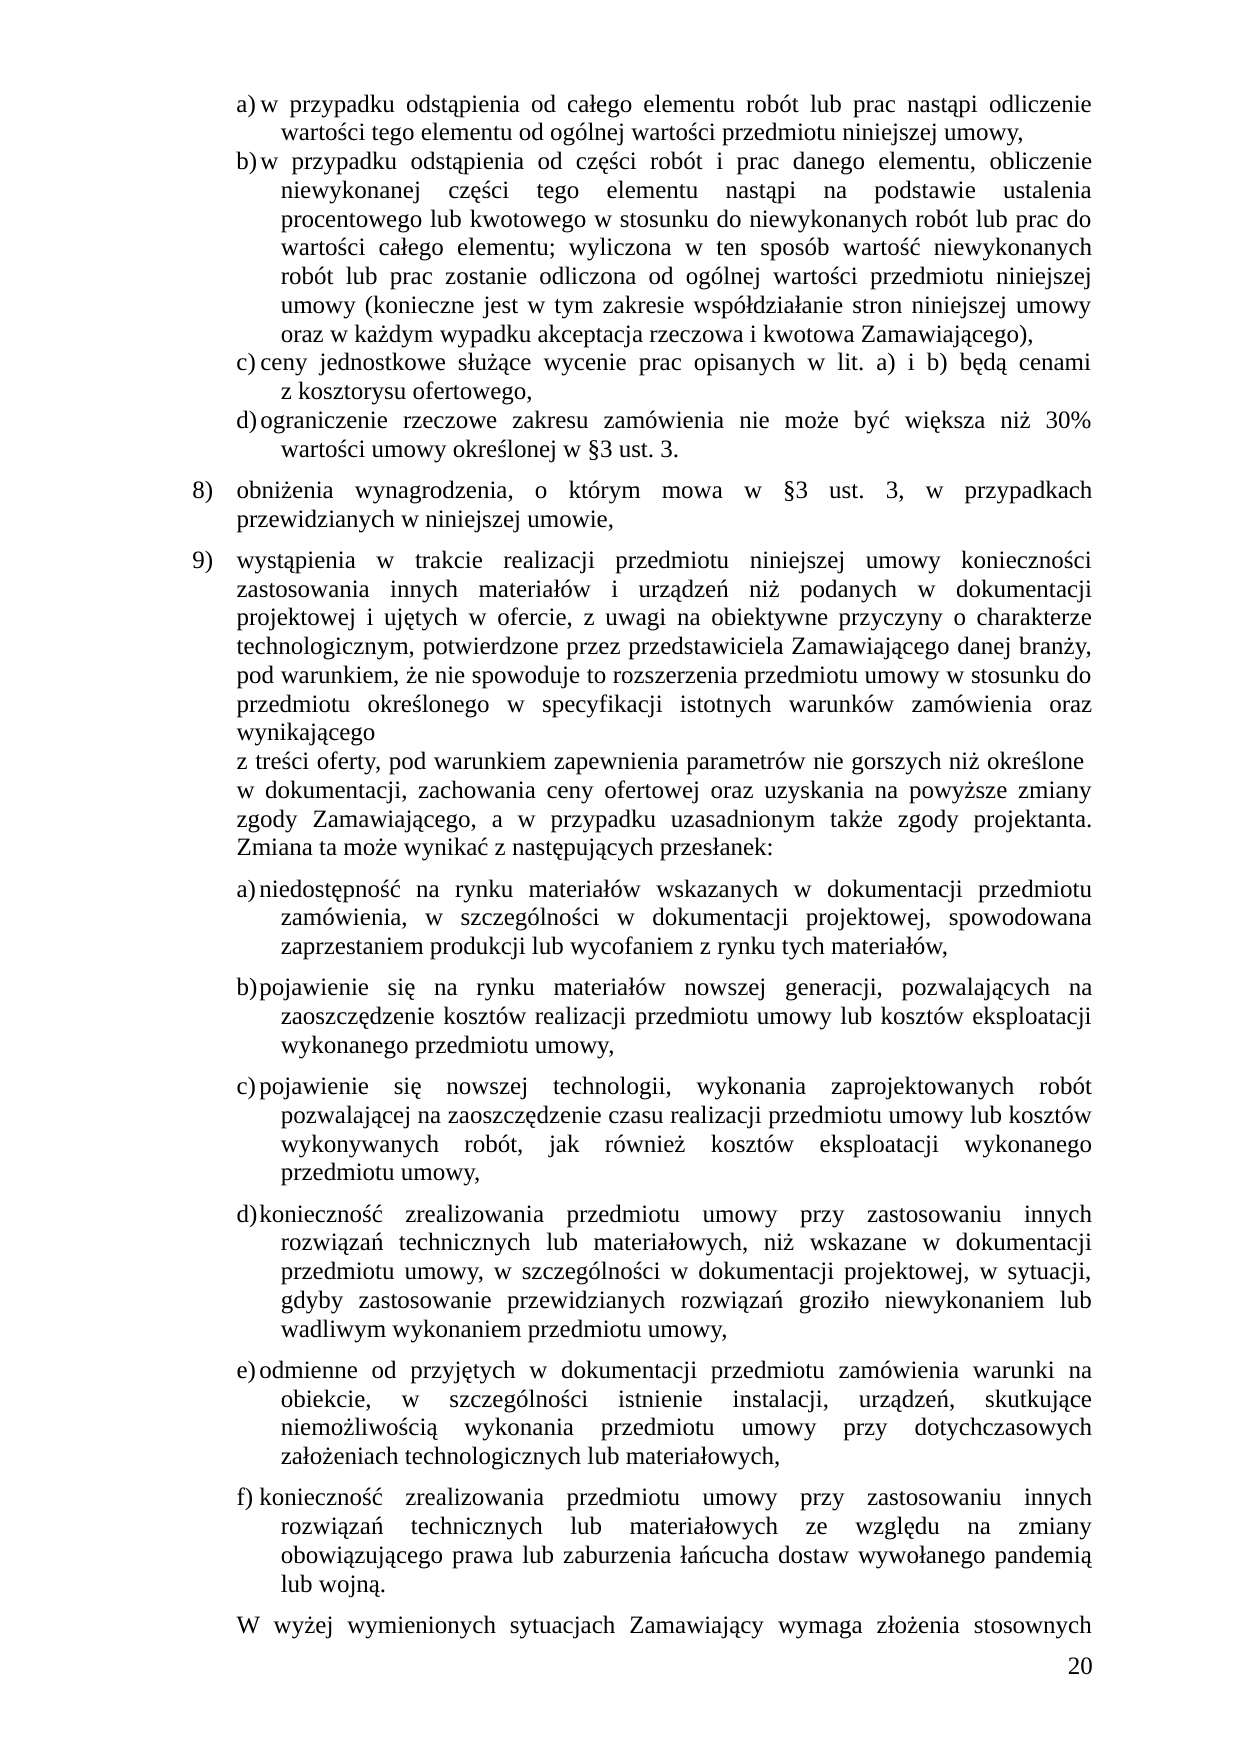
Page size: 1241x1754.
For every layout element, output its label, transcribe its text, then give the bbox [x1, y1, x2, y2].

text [236, 1610, 1093, 1639]
list niedostępność na rynku materiałów wskazanych w dokumentacji przedmiotu zamówienia, w szczególności w dokumentacji projektowej, spowodowana zaprzestaniem produkcji lub wycofaniem z rynku tych materiałów, [236, 874, 1093, 960]
list ceny jednostkowe służące wycenie prac opisanych w lit. a) i b) będą cenami z kosztorysu ofertowego, [236, 347, 1093, 405]
list w przypadku odstąpienia od części robót i prac danego elementu, obliczenie niewykonanej części tego elementu nastąpi na podstawie ustalenia procentowego lub kwotowego w stosunku do niewykonanych robót lub prac do wartości całego elementu; wyliczona w ten sposób wartość niewykonanych robót lub prac zostanie odliczona od ogólnej wartości przedmiotu niniejszej umowy (konieczne jest w tym zakresie współdziałanie stron niniejszej umowy oraz w każdym wypadku akceptacja rzeczowa i kwotowa Zamawiającego), [236, 146, 1093, 347]
list wystąpienia w trakcie realizacji przedmiotu niniejszej umowy konieczności zastosowania innych materiałów i urządzeń niż podanych w dokumentacji projektowej i ujętych w ofercie, z uwagi na obiektywne przyczyny o charakterze technologicznym, potwierdzone przez przedstawiciela Zamawiającego danej branży, pod warunkiem, że nie spowoduje to rozszerzenia przedmiotu umowy w stosunku do przedmiotu określonego w specyfikacji istotnych warunków zamówienia oraz wynikającego z treści oferty, pod warunkiem zapewnienia parametrów nie gorszych niż określone w dokumentacji, zachowania ceny ofertowej oraz uzyskania na powyższe zmiany zgody Zamawiającego, a w przypadku uzasadnionym także zgody projektanta. Zmiana ta może wynikać z następujących przesłanek: [192, 545, 1093, 861]
list konieczność zrealizowania przedmiotu umowy przy zastosowaniu innych rozwiązań technicznych lub materiałowych ze względu na zmiany obowiązującego prawa lub zaburzenia łańcucha dostaw wywołanego pandemią lub wojną. [236, 1482, 1093, 1597]
list ograniczenie rzeczowe zakresu zamówienia nie może być większa niż 30% wartości umowy określonej w §3 ust. 3. [236, 405, 1093, 462]
list konieczność zrealizowania przedmiotu umowy przy zastosowaniu innych rozwiązań technicznych lub materiałowych, niż wskazane w dokumentacji przedmiotu umowy, w szczególności w dokumentacji projektowej, w sytuacji, gdyby zastosowanie przewidzianych rozwiązań groziło niewykonaniem lub wadliwym wykonaniem przedmiotu umowy, [236, 1199, 1093, 1342]
list obniżenia wynagrodzenia, o którym mowa w §3 ust. 3, w przypadkach przewidzianych w niniejszej umowie, [192, 475, 1093, 532]
list pojawienie się na rynku materiałów nowszej generacji, pozwalających na zaoszczędzenie kosztów realizacji przedmiotu umowy lub kosztów eksploatacji wykonanego przedmiotu umowy, [236, 972, 1093, 1059]
list pojawienie się nowszej technologii, wykonania zaprojektowanych robót pozwalającej na zaoszczędzenie czasu realizacji przedmiotu umowy lub kosztów wykonywanych robót, jak również kosztów eksploatacji wykonanego przedmiotu umowy, [236, 1071, 1093, 1186]
list w przypadku odstąpienia od całego elementu robót lub prac nastąpi odliczenie wartości tego elementu od ogólnej wartości przedmiotu niniejszej umowy, [236, 89, 1093, 146]
list odmienne od przyjętych w dokumentacji przedmiotu zamówienia warunki na obiekcie, w szczególności istnienie instalacji, urządzeń, skutkujące niemożliwością wykonania przedmiotu umowy przy dotychczasowych założeniach technologicznych lub materiałowych, [236, 1355, 1093, 1470]
